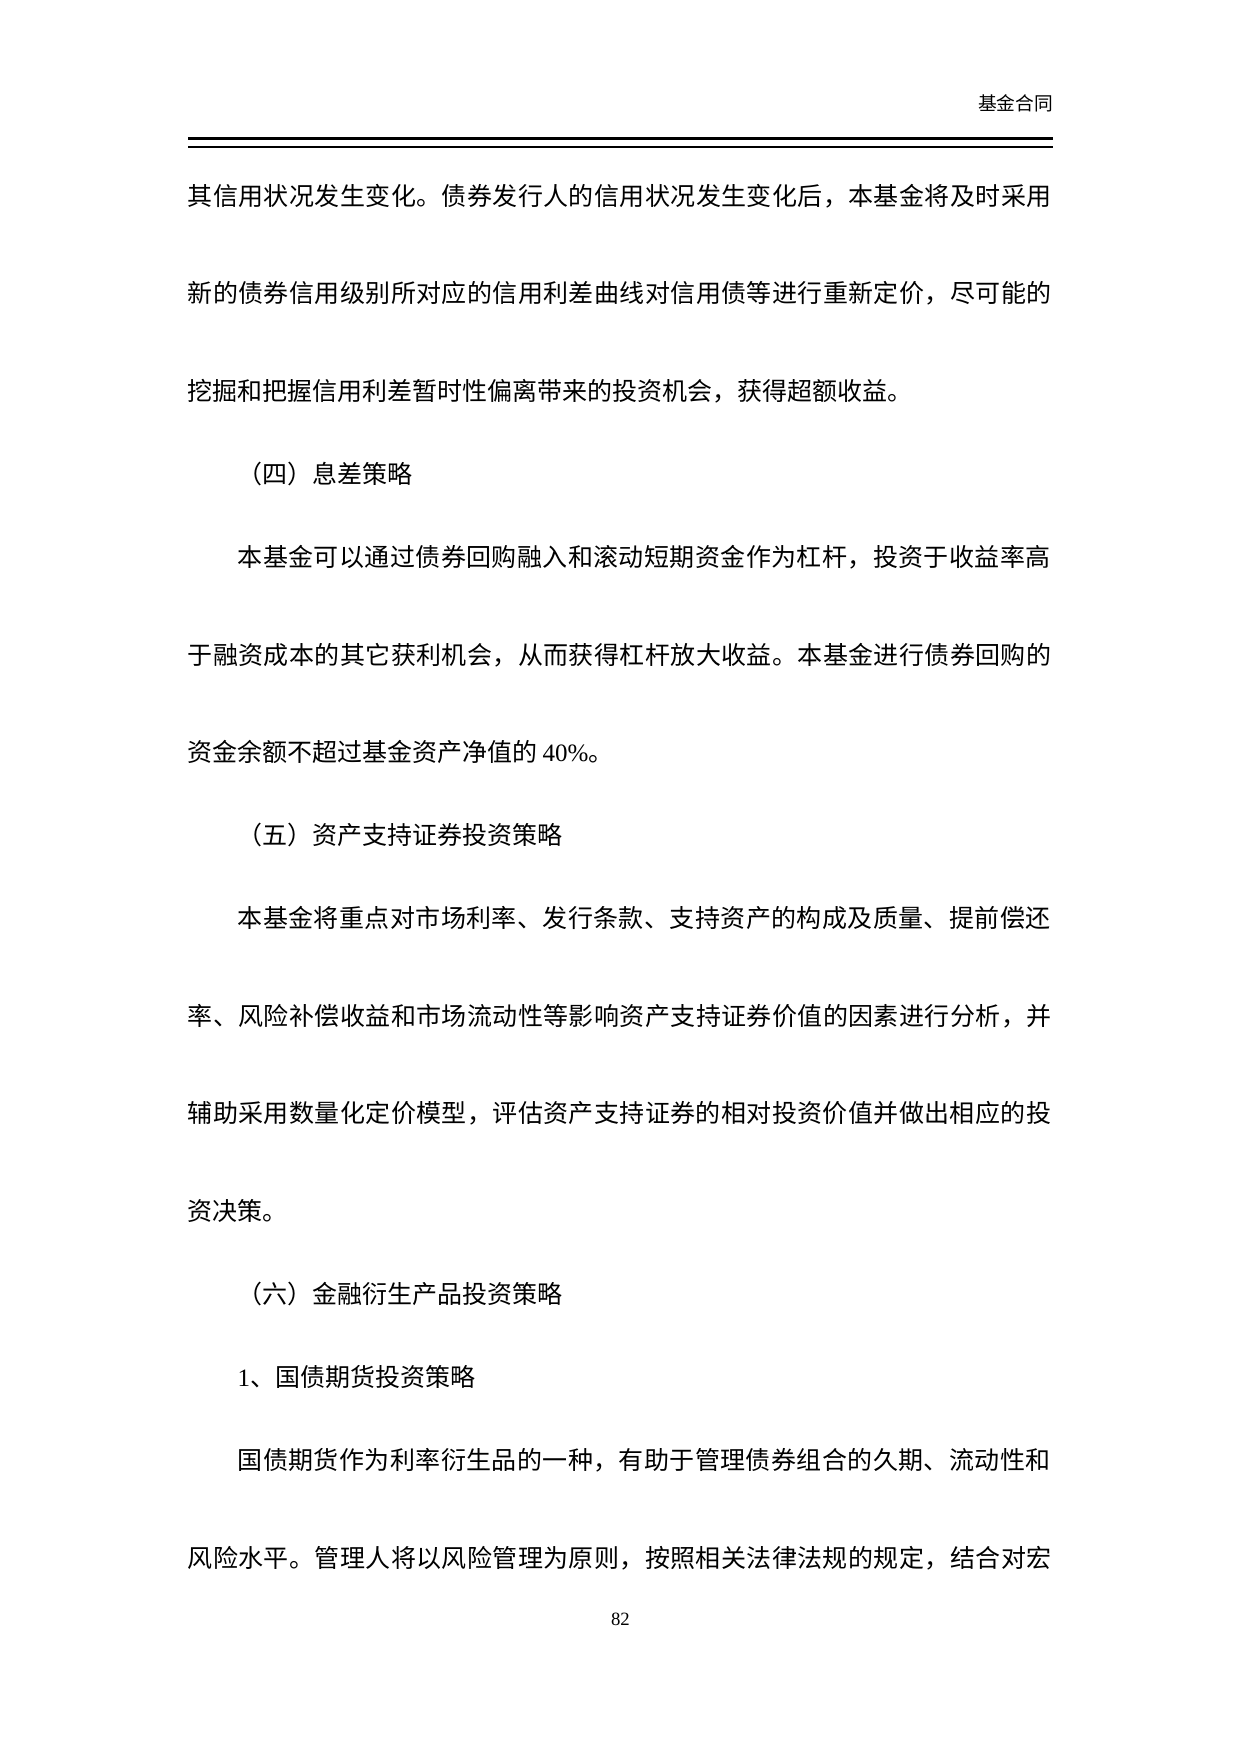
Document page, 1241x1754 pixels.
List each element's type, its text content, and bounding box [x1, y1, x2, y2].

text （五）资产支持证券投资策略 [187, 801, 1053, 866]
text （四）息差策略 [187, 440, 1053, 505]
text 本基金可以通过债券回购融入和滚动短期资金作为杠杆，投资于收益率高于融资成本的其它获利机会，从而获得杠杆放大收益。本基金进行债券回购的资金余额不超过基金资产净值的40%。 [187, 523, 1053, 783]
text 本基金将重点对市场利率、发行条款、支持资产的构成及质量、提前偿还率、风险补偿收益和市场流动性等影响资产支持证券价值的因素进行分析，并辅助采用数量化定价模型，评估资产支持证券的相对投资价值并做出相应的投资决策。 [187, 884, 1053, 1242]
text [187, 1426, 1053, 1589]
text （六）金融衍生产品投资策略 [187, 1260, 1053, 1325]
text 1、国债期货投资策略 [187, 1343, 1053, 1408]
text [187, 162, 1053, 422]
